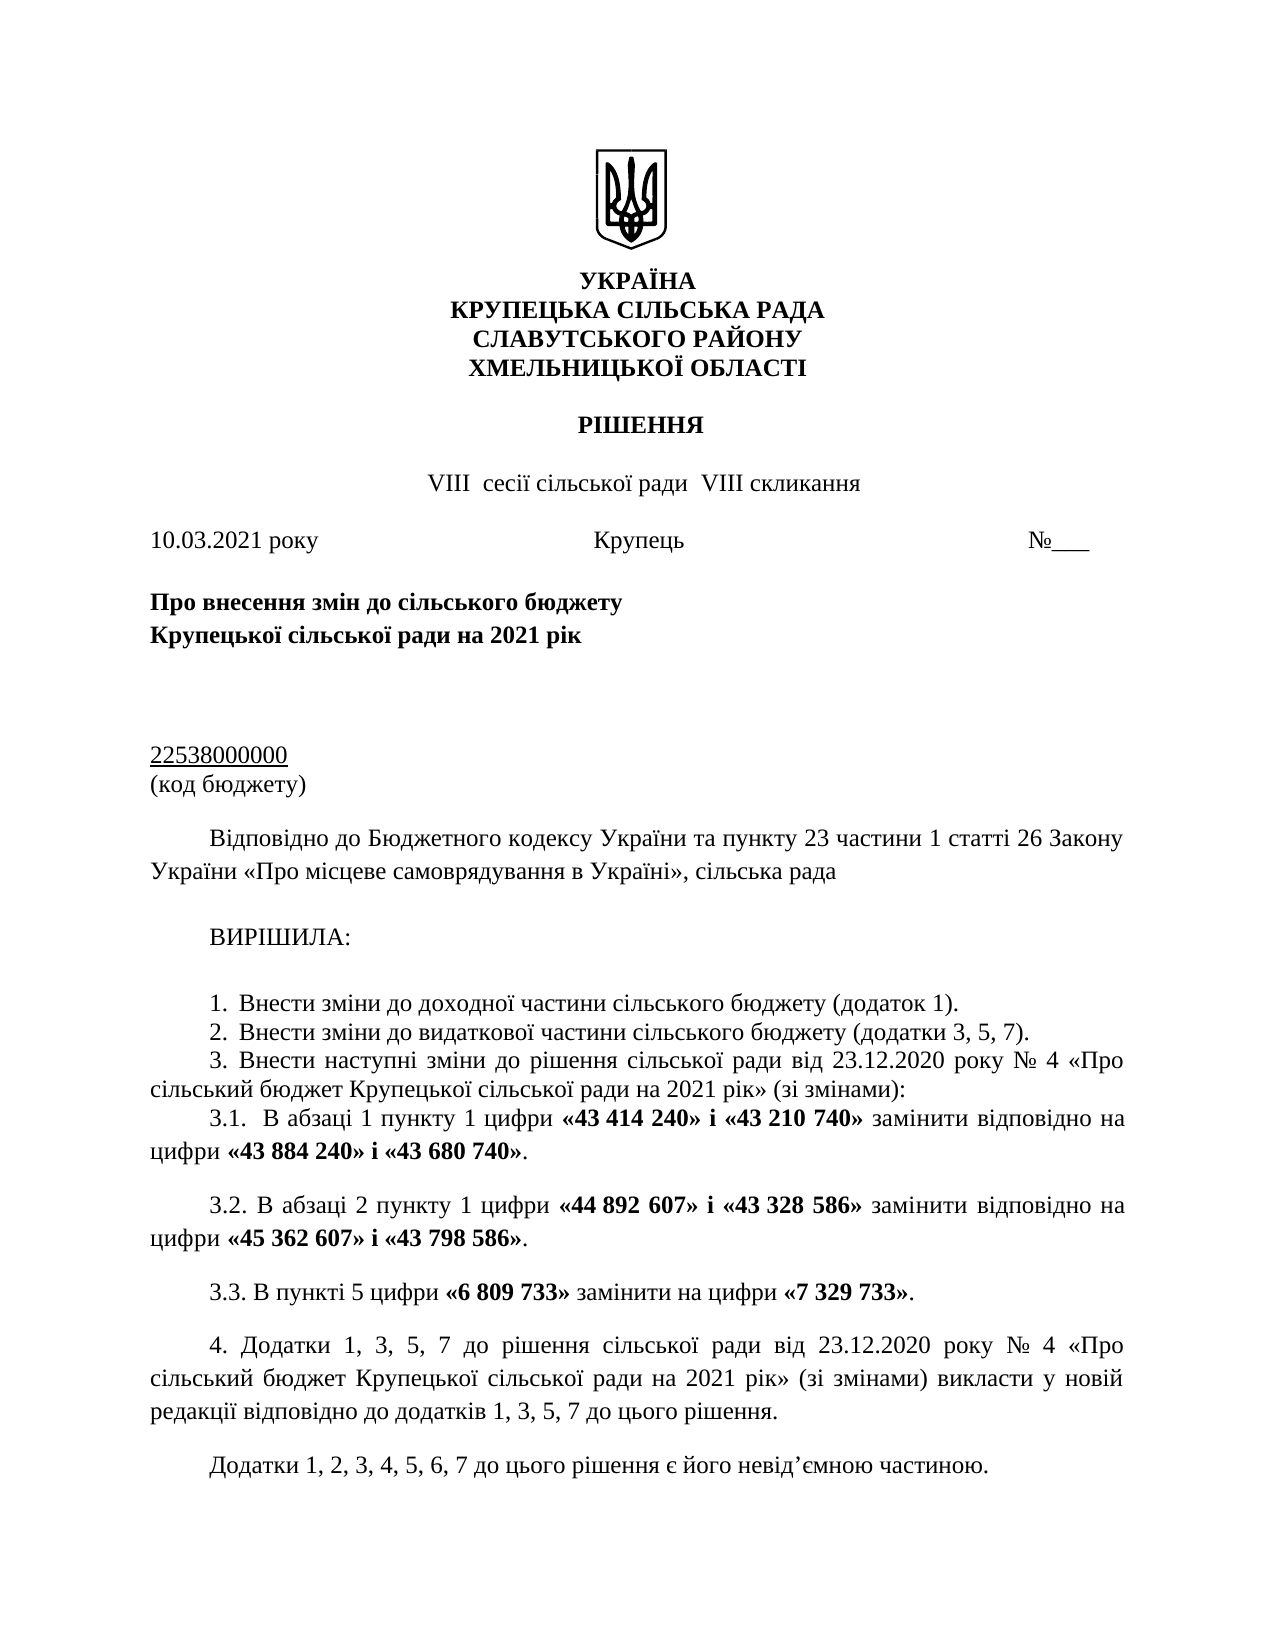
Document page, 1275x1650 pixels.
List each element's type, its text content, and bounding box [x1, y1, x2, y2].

text 22538000000 [150, 740, 1125, 769]
text СЛАВУТСЬКОГО РАЙОНУ [150, 324, 1125, 353]
text 3.1. В абзаці 1 пункту 1 цифри «43 414 240» і «43 210 740» замінити відповідно на цифри «43 884 240» і «43 680 740». [150, 1103, 1125, 1164]
text 3.2. В абзаці 2 пункту 1 цифри «44 892 607» і «43 328 586» замінити відповідно на цифри «45 362 607» і «43 798 586». [150, 1190, 1125, 1251]
text VІІІ сесії сільської ради VІІІ скликання [150, 468, 1125, 496]
text Додатки 1, 2, 3, 4, 5, 6, 7 до цього рішення є його невід’ємною частиною. [150, 1450, 1125, 1479]
text Відповідно до Бюджетного кодексу України та пункту 23 частини 1 статті 26 Закону України «Про місцеве самоврядування в Україні», сільська рада [150, 823, 1125, 884]
text 10.03.2021 року Крупець №___ [150, 525, 1125, 554]
text 4. Додатки 1, 3, 5, 7 до рішення сільської ради від 23.12.2020 року № 4 «Про сільський бюджет Крупецької сільської ради на 2021 рік» (зі змінами) викласти у новій редакції відповідно до додатків 1, 3, 5, 7 до цього рішення. [150, 1330, 1125, 1425]
text ВИРІШИЛА: [150, 922, 1125, 951]
text КРУПЕЦЬКА СІЛЬСЬКА РАДА [150, 295, 1125, 324]
text Про внесення змін до сільського бюджету [150, 587, 1125, 616]
text (код бюджету) [150, 769, 1125, 798]
text УКРАЇНА [150, 266, 1125, 295]
text ХМЕЛЬНИЦЬКОЇ ОБЛАСТІ [150, 353, 1125, 381]
text Крупецької сільської ради на 2021 рік [150, 620, 1125, 649]
list Внести зміни до видаткової частини сільського бюджету (додатки 3, 5, 7). [150, 1017, 1125, 1045]
list Внести зміни до доходної частини сільського бюджету (додаток 1). [150, 988, 1125, 1017]
text 3.3. В пункті 5 цифри «6 809 733» замінити на цифри «7 329 733». [150, 1277, 1125, 1305]
list Внести наступні зміни до рішення сільської ради від 23.12.2020 року № 4 «Про сільський бюджет Крупецької сільської ради на 2021 рік» (зі змінами): [150, 1045, 1125, 1103]
text РІШЕННЯ [150, 410, 1125, 439]
